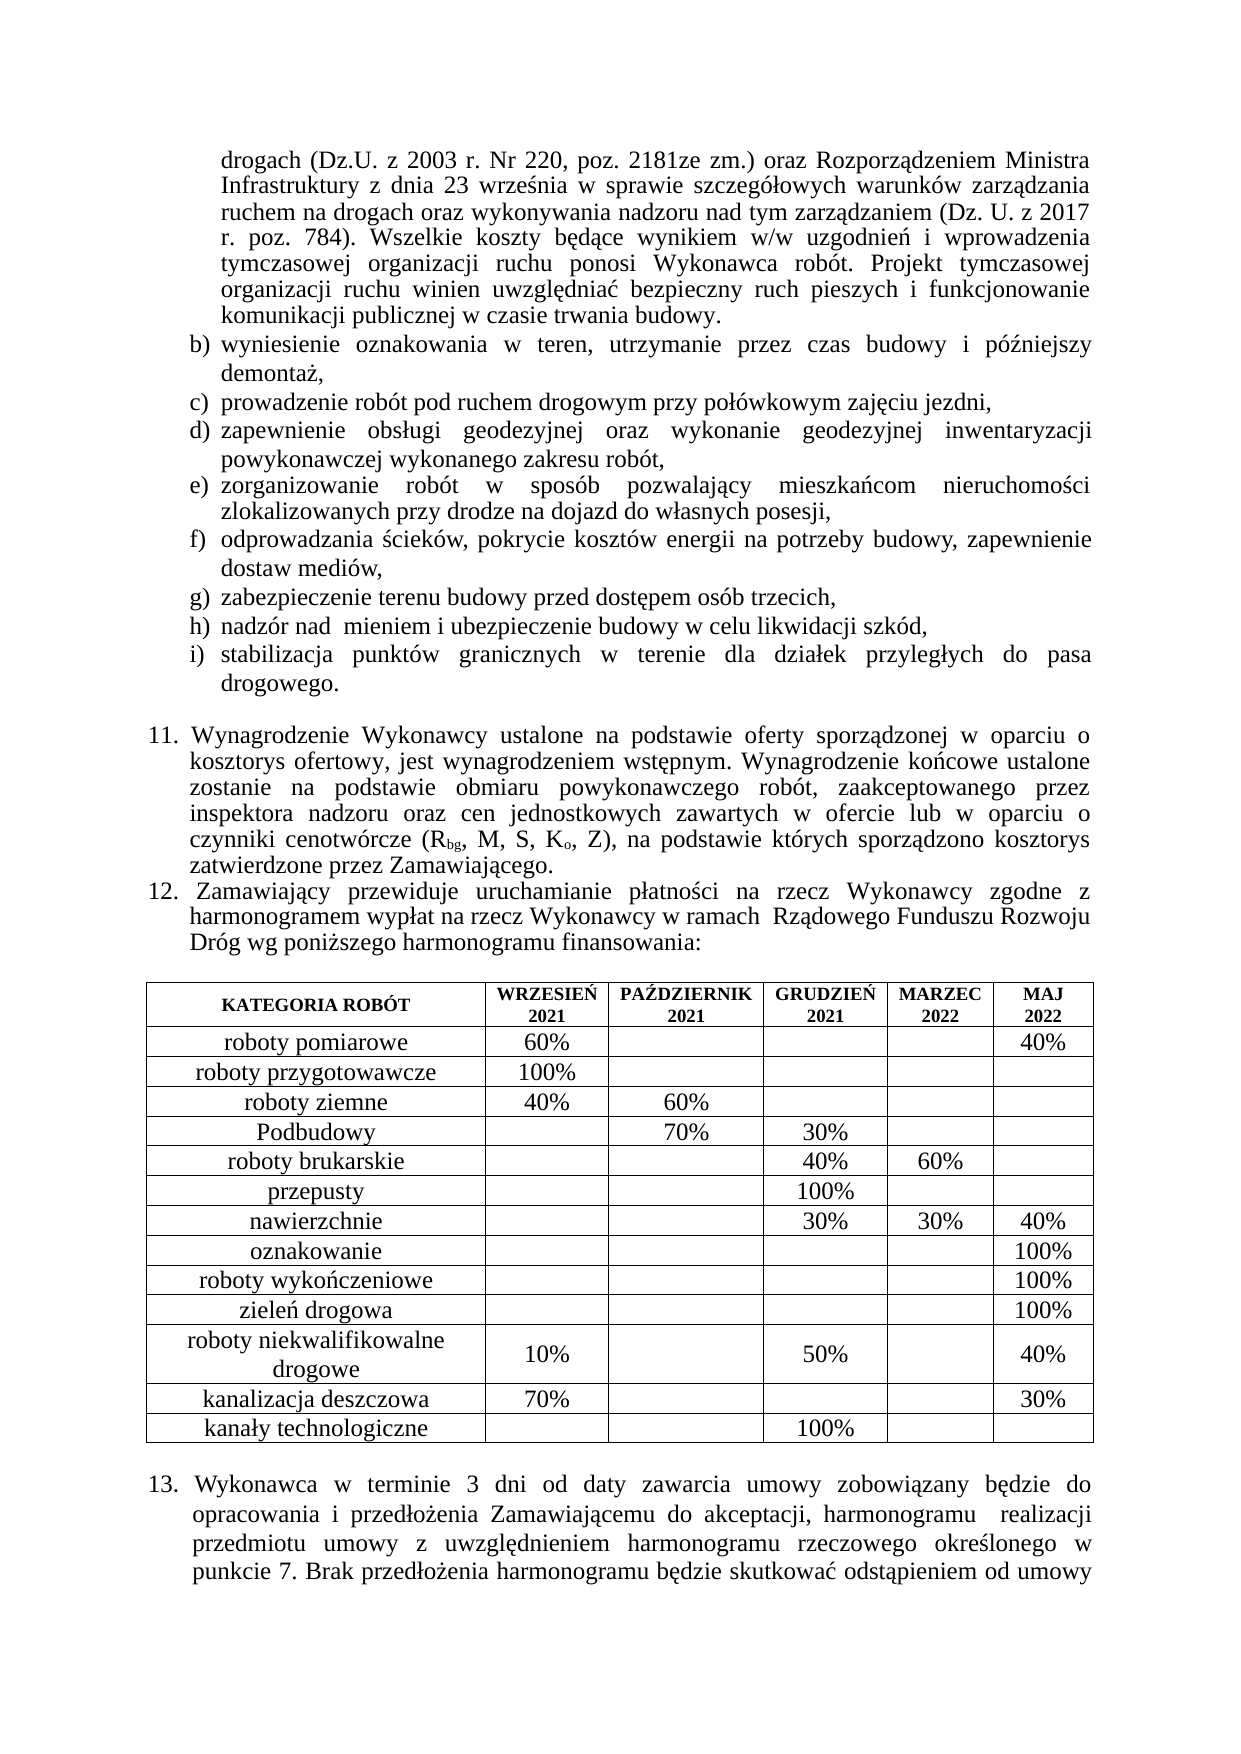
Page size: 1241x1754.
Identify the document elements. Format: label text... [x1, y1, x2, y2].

table_header marzec 2022 [888, 983, 993, 1026]
table_cell 30% [994, 1384, 1093, 1412]
list odprowadzania ścieków, pokrycie kosztów energii na potrzeby budowy, zapewnienie dostaw mediów, [189, 524, 1093, 582]
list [189, 148, 1091, 329]
table_cell 70% [609, 1117, 763, 1145]
table_cell roboty pomiarowe [147, 1027, 485, 1056]
table_cell [486, 1295, 608, 1324]
table_cell [888, 1384, 993, 1412]
list wyniesienie oznakowania w teren, utrzymanie przez czas budowy i późniejszy demontaż, [189, 329, 1093, 387]
table_cell [764, 1295, 887, 1324]
table_header maj 2022 [994, 983, 1093, 1026]
table_cell 60% [486, 1027, 608, 1056]
table_cell 100% [994, 1236, 1093, 1264]
table_cell [609, 1414, 763, 1442]
table_header październik 2021 [609, 983, 763, 1026]
table_cell roboty wykończeniowe [147, 1266, 485, 1294]
table_cell przepusty [147, 1176, 485, 1205]
table_cell [994, 1146, 1093, 1175]
text 11. Wynagrodzenie Wykonawcy ustalone na podstawie oferty sporządzonej w oparciu o kosztorys ofertowy, jest wynagrodzeniem wstępnym. Wynagrodzenie końcowe ustalone zostanie na podstawie obmiaru powykonawczego robót, zaakceptowanego przez inspektora nadzoru oraz cen jednostkowych zawartych w ofercie lub w oparciu o czynniki cenotwórcze (Rbg, M, S, Ko, Z), na podstawie których sporządzono kosztorys zatwierdzone przez Zamawiającego. [148, 723, 1091, 878]
table_cell zieleń drogowa [147, 1295, 485, 1324]
table_cell [764, 1384, 887, 1412]
table_cell [609, 1176, 763, 1205]
table_cell 40% [994, 1325, 1093, 1383]
table_cell [609, 1206, 763, 1235]
table_cell 60% [609, 1087, 763, 1116]
table_cell [486, 1146, 608, 1175]
table_cell [888, 1176, 993, 1205]
table_header grudzień 2021 [764, 983, 887, 1026]
table_cell [609, 1384, 763, 1412]
table_cell [609, 1236, 763, 1264]
table_cell 30% [888, 1206, 993, 1235]
table_cell oznakowanie [147, 1236, 485, 1264]
table_cell [888, 1057, 993, 1086]
table_cell [994, 1087, 1093, 1116]
list nadzór nad mieniem i ubezpieczenie budowy w celu likwidacji szkód, [189, 611, 1093, 639]
list zapewnienie obsługi geodezyjnej oraz wykonanie geodezyjnej inwentaryzacji powykonawczej wykonanego zakresu robót, [189, 415, 1093, 473]
table_cell 100% [764, 1176, 887, 1205]
table_cell [609, 1295, 763, 1324]
list stabilizacja punktów granicznych w terenie dla działek przyległych do pasa drogowego. [189, 639, 1093, 697]
table_cell 40% [764, 1146, 887, 1175]
table_cell [994, 1414, 1093, 1442]
table_cell 40% [994, 1206, 1093, 1235]
table_cell [888, 1414, 993, 1442]
table_cell 100% [994, 1295, 1093, 1324]
table_cell 30% [764, 1206, 887, 1235]
table_cell 70% [486, 1384, 608, 1412]
table_cell [486, 1266, 608, 1294]
list zorganizowanie robót w sposób pozwalający mieszkańcom nieruchomości zlokalizowanych przy drodze na dojazd do własnych posesji, [189, 473, 1091, 524]
table_cell 100% [764, 1414, 887, 1442]
table_cell [764, 1236, 887, 1264]
table_header Kategoria robót [147, 983, 485, 1026]
table_cell kanalizacja deszczowa [147, 1384, 485, 1412]
table_cell [994, 1176, 1093, 1205]
table_cell 40% [486, 1087, 608, 1116]
list zabezpieczenie terenu budowy przed dostępem osób trzecich, [189, 582, 1093, 611]
table_cell [609, 1266, 763, 1294]
table_cell [609, 1027, 763, 1056]
table_cell [486, 1236, 608, 1264]
table_cell [994, 1057, 1093, 1086]
text 12. Zamawiający przewiduje uruchamianie płatności na rzecz Wykonawcy zgodne z harmonogramem wypłat na rzecz Wykonawcy w ramach Rządowego Funduszu Rozwoju Dróg wg poniższego harmonogramu finansowania: [148, 878, 1091, 956]
table_cell [764, 1266, 887, 1294]
table_cell [888, 1236, 993, 1264]
table_cell roboty niekwalifikowalne drogowe [147, 1325, 485, 1383]
table_cell 100% [994, 1266, 1093, 1294]
list prowadzenie robót pod ruchem drogowym przy połówkowym zajęciu jezdni, [189, 387, 1093, 415]
table_cell [486, 1414, 608, 1442]
table_cell [888, 1087, 993, 1116]
table_cell [888, 1117, 993, 1145]
table_cell 30% [764, 1117, 887, 1145]
table_cell [888, 1266, 993, 1294]
table_cell [609, 1325, 763, 1383]
table_cell 60% [888, 1146, 993, 1175]
table_cell 40% [994, 1027, 1093, 1056]
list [148, 1468, 1093, 1585]
table_cell kanały technologiczne [147, 1414, 485, 1442]
table_cell [764, 1057, 887, 1086]
table_cell [994, 1117, 1093, 1145]
table_cell roboty przygotowawcze [147, 1057, 485, 1086]
table_cell [486, 1117, 608, 1145]
table_cell [609, 1057, 763, 1086]
table_header wrzesień 2021 [486, 983, 608, 1026]
table_cell [888, 1325, 993, 1383]
table_cell 100% [486, 1057, 608, 1086]
table_cell roboty brukarskie [147, 1146, 485, 1175]
table_cell [609, 1146, 763, 1175]
table_cell 50% [764, 1325, 887, 1383]
table_cell [486, 1176, 608, 1205]
table_cell nawierzchnie [147, 1206, 485, 1235]
table_cell roboty ziemne [147, 1087, 485, 1116]
table_cell [888, 1295, 993, 1324]
table_cell [888, 1027, 993, 1056]
table_cell [764, 1027, 887, 1056]
table_cell Podbudowy [147, 1117, 485, 1145]
table_cell [764, 1087, 887, 1116]
table_cell 10% [486, 1325, 608, 1383]
table_cell [486, 1206, 608, 1235]
